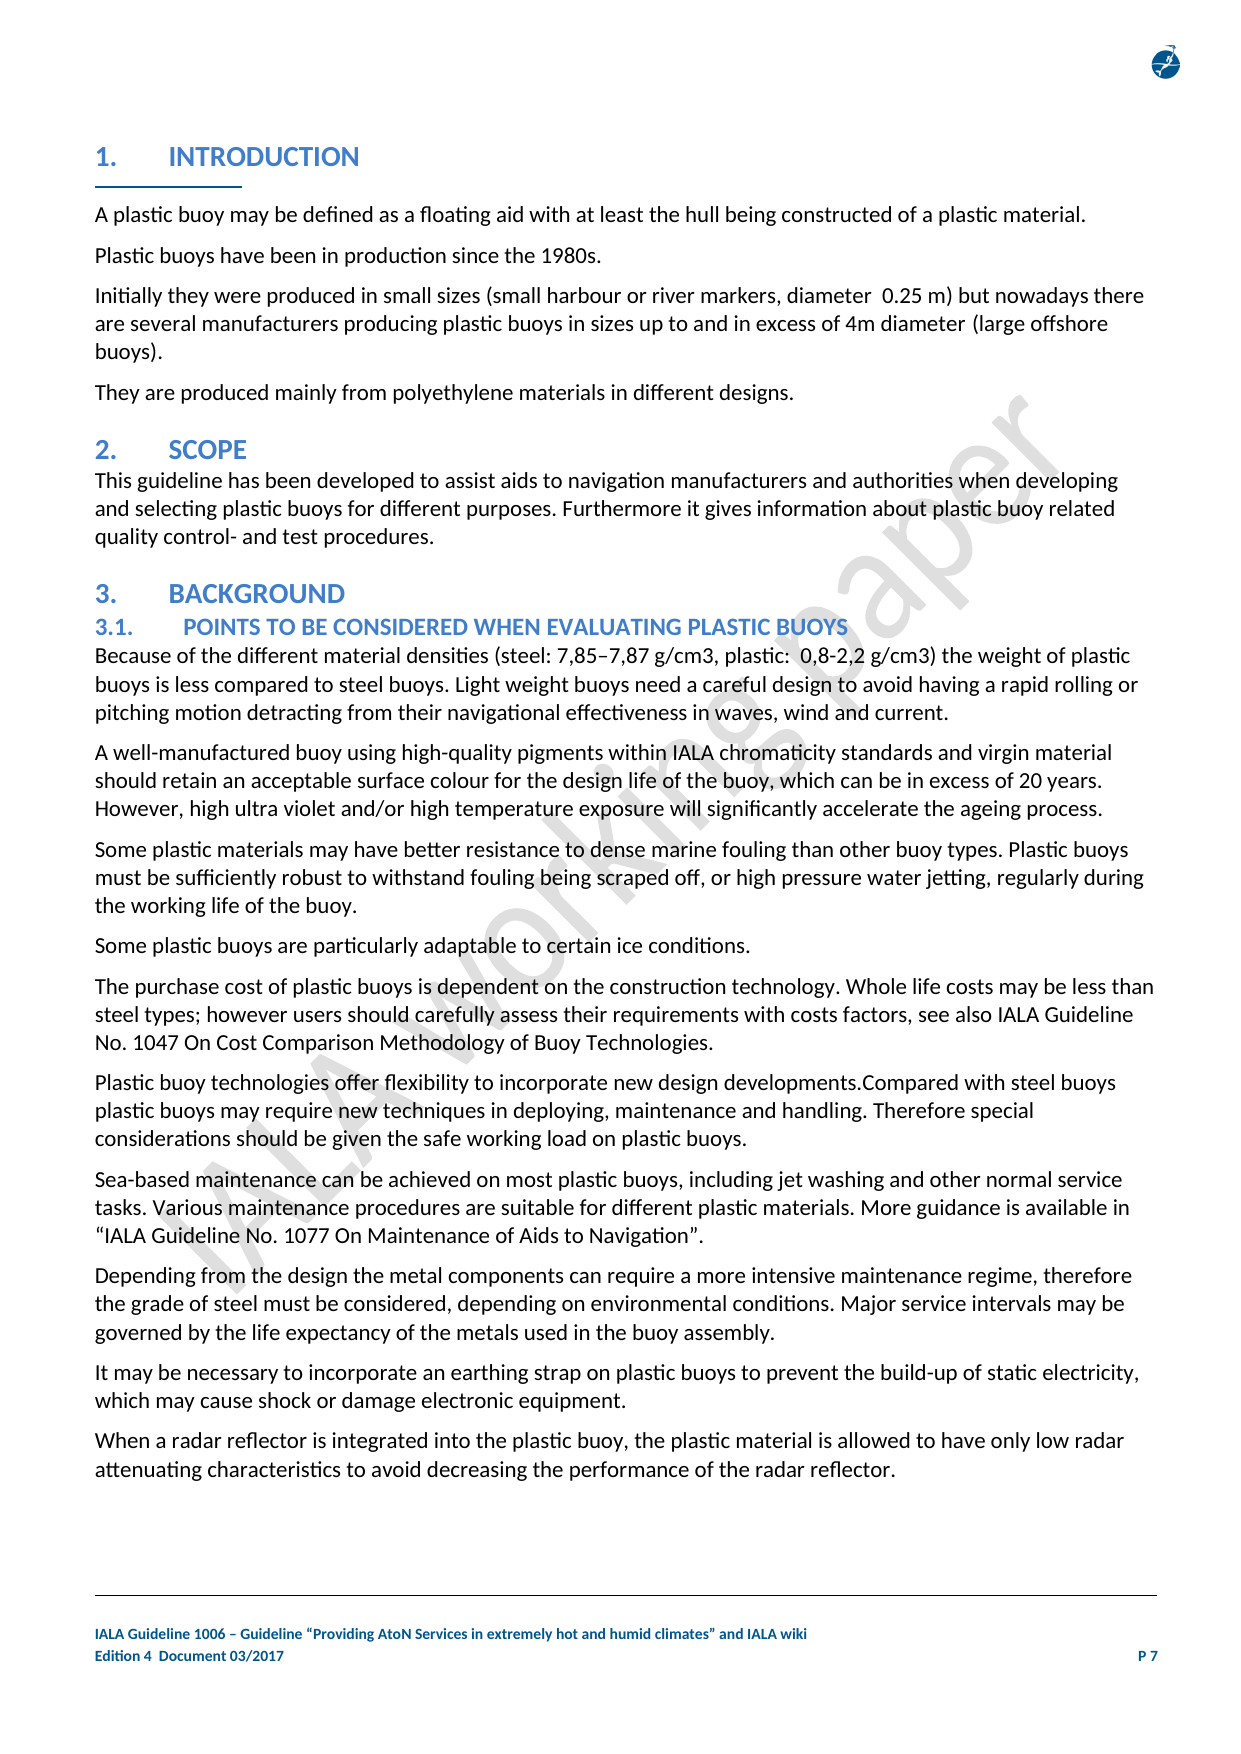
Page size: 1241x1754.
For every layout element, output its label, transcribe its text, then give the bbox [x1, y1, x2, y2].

text Initially they were produced in small sizes (small harbour or river markers, diameter 0.25 m) but nowadays there are several manufacturers producing plastic buoys in sizes up to and in excess of 4m diameter (large offshore buoys). [94, 281, 1157, 365]
text Sea-based maintenance can be achieved on most plastic buoys, including jet washing and other normal service tasks. Various maintenance procedures are suitable for different plastic materials. More guidance is available in “IALA Guideline No. 1077 On Maintenance of Aids to Navigation”. [94, 1165, 1157, 1249]
text Plastic buoy technologies offer flexibility to incorporate new design developments.Compared with steel buoys plastic buoys may require new techniques in deploying, maintenance and handling. Therefore special considerations should be given the safe working load on plastic buoys. [94, 1068, 1157, 1152]
text When a radar reflector is integrated into the plastic buoy, the plastic material is allowed to have only low radar attenuating characteristics to avoid decreasing the performance of the radar reflector. [94, 1427, 1157, 1483]
text Some plastic buoys are particularly adaptable to certain ice conditions. [94, 931, 1157, 959]
text Some plastic materials may have better resistance to dense marine fouling than other buoy types. Plastic buoys must be sufficiently robust to withstand fouling being scraped off, or high pressure water jetting, regularly during the working life of the buoy. [94, 835, 1157, 919]
subtitle Points to be considered when evaluating plastic buoys [94, 611, 1157, 642]
text It may be necessary to incorporate an earthing strap on plastic buoys to prevent the build-up of static electricity, which may cause shock or damage electronic equipment. [94, 1358, 1157, 1414]
text Plastic buoys have been in production since the 1980s. [94, 241, 1157, 269]
picture [1120, 0, 1239, 114]
text Depending from the design the metal components can require a more intensive maintenance regime, therefore the grade of steel must be considered, depending on environmental conditions. Major service intervals may be governed by the life expectancy of the metals used in the buoy assembly. [94, 1262, 1157, 1346]
text The purchase cost of plastic buoys is dependent on the construction technology. Whole life costs may be less than steel types; however users should carefully assess their requirements with costs factors, see also IALA Guideline No. 1047 On Cost Comparison Methodology of Buoy Technologies. [94, 972, 1157, 1056]
subtitle INTRODUCTION [94, 138, 1157, 174]
subtitle Scope [94, 431, 1157, 466]
text This guideline has been developed to assist aids to navigation manufacturers and authorities when developing and selecting plastic buoys for different purposes. Furthermore it gives information about plastic buoy related quality control- and test procedures. [94, 466, 1157, 551]
text A plastic buoy may be defined as a floating aid with at least the hull being constructed of a plastic material. [94, 200, 1157, 228]
subtitle Background [94, 576, 1157, 611]
text A well-manufactured buoy using high-quality pigments within IALA chromaticity standards and virgin material should retain an acceptable surface colour for the design life of the buoy, which can be in excess of 20 years. However, high ultra violet and/or high temperature exposure will significantly accelerate the ageing process. [94, 738, 1157, 822]
text They are produced mainly from polyethylene materials in different designs. [94, 378, 1157, 406]
text Because of the different material densities (steel: 7,85–7,87 g/cm3, plastic: 0,8-2,2 g/cm3) the weight of plastic buoys is less compared to steel buoys. Light weight buoys need a careful design to avoid having a rapid rolling or pitching motion detracting from their navigational effectiveness in waves, wind and current. [94, 642, 1157, 726]
